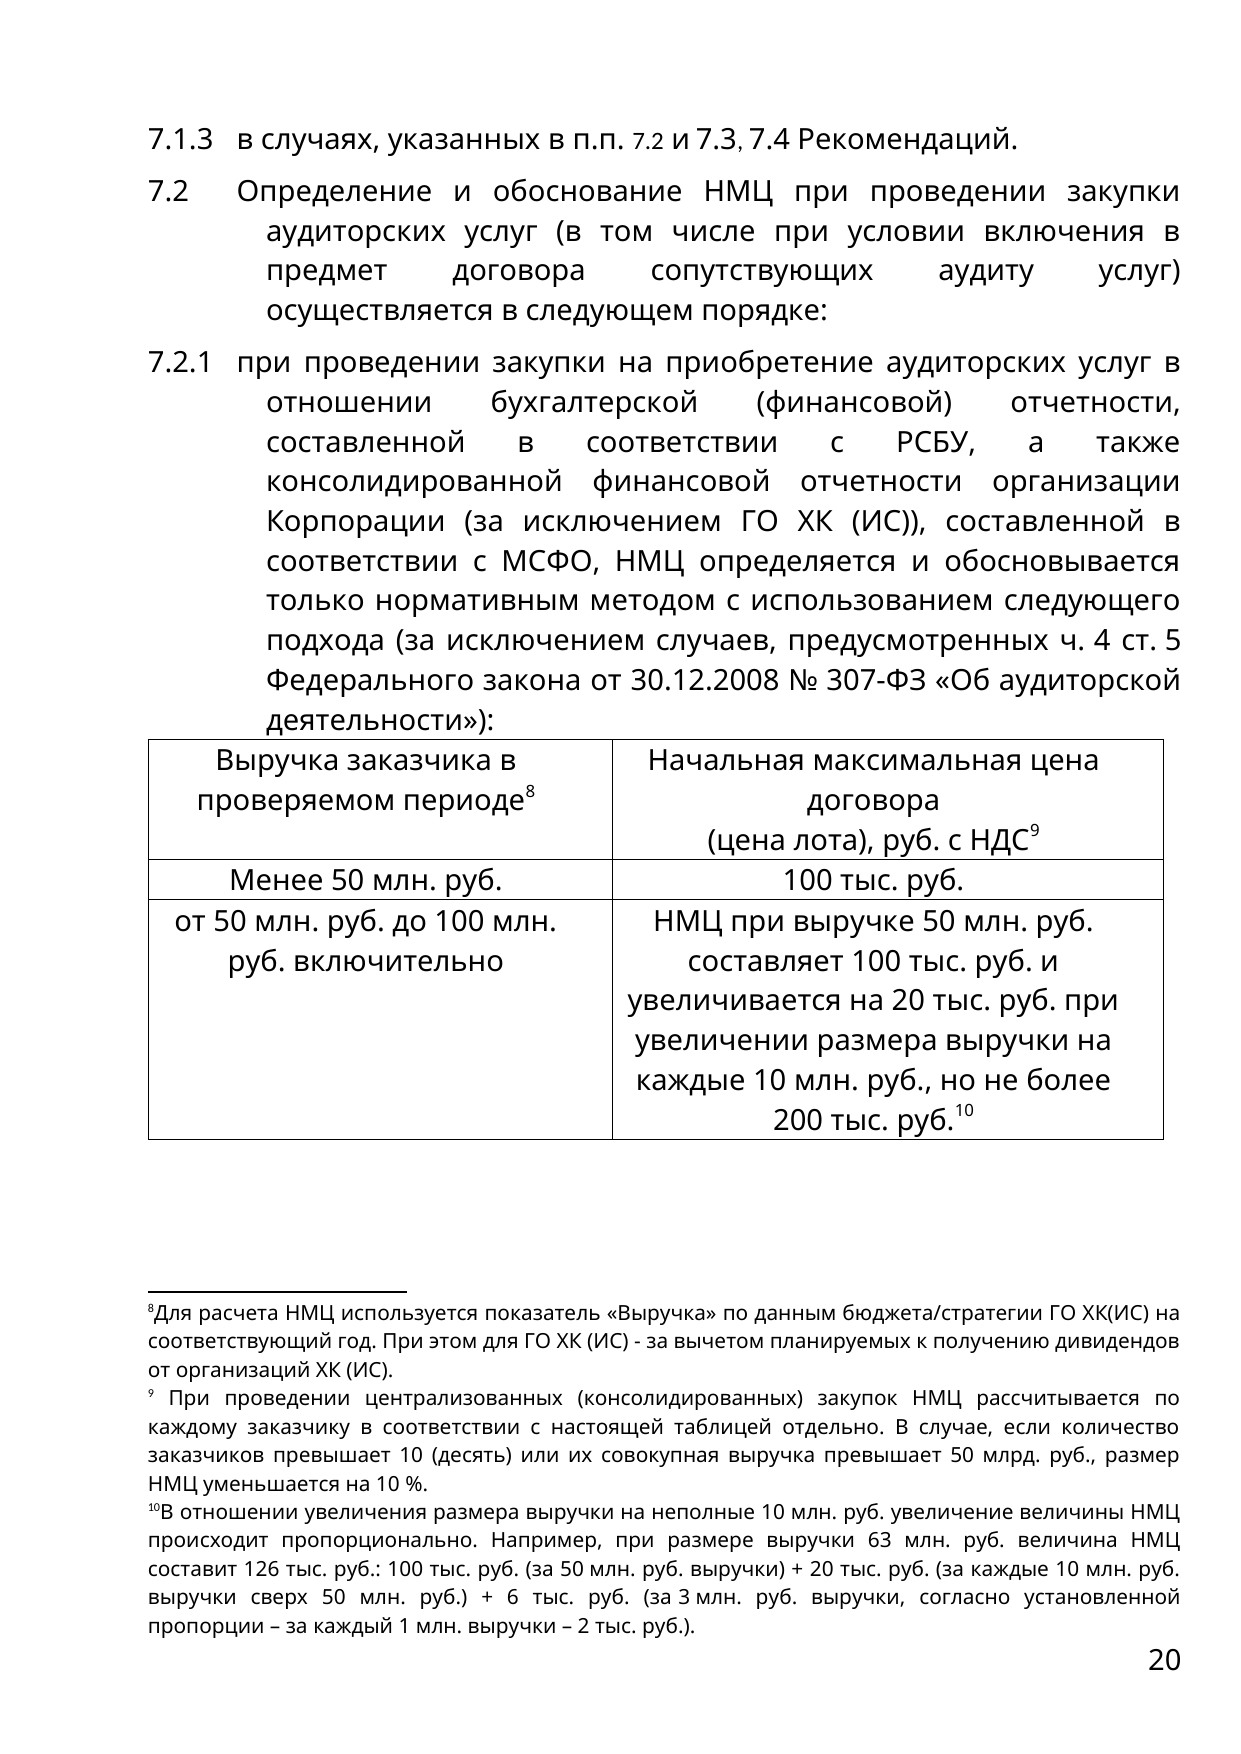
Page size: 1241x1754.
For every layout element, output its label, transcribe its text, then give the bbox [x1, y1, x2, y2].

text Определение и обоснование НМЦ при проведении закупки аудиторских услуг (в том числе при условии включения в предмет договора сопутствующих аудиту услуг) осуществляется в следующем порядке: [148, 170, 1181, 329]
text при проведении закупки на приобретение аудиторских услуг в отношении бухгалтерской (финансовой) отчетности, составленной в соответствии с РСБУ, а также консолидированной финансовой отчетности организации Корпорации (за исключением ГО ХК (ИС)), составленной в соответствии с МСФО, НМЦ определяется и обосновывается только нормативным методом с использованием следующего подхода (за исключением случаев, предусмотренных ч. 4 ст. 5 Федерального закона от 30.12.2008 № 307-ФЗ «Об аудиторской деятельности»): [148, 342, 1181, 738]
table_cell 100 тыс. руб. [613, 860, 1163, 899]
table_cell НМЦ при выручке 50 млн. руб. составляет 100 тыс. руб. и увеличивается на 20 тыс. руб. при увеличении размера выручки на каждые 10 млн. руб., но не более 200 тыс. руб. [613, 900, 1163, 1138]
table_header Начальная максимальная цена договора (цена лота), руб. с НДС [613, 740, 1163, 858]
table_header Выручка заказчика в проверяемом периоде [149, 740, 612, 858]
table_cell Менее 50 млн. руб. [149, 860, 612, 899]
table_cell от 50 млн. руб. до 100 млн. руб. включительно [149, 900, 612, 1138]
text в случаях, указанных в п.п. 7.2 и 7.3, 7.4 Рекомендаций. [148, 118, 1181, 158]
